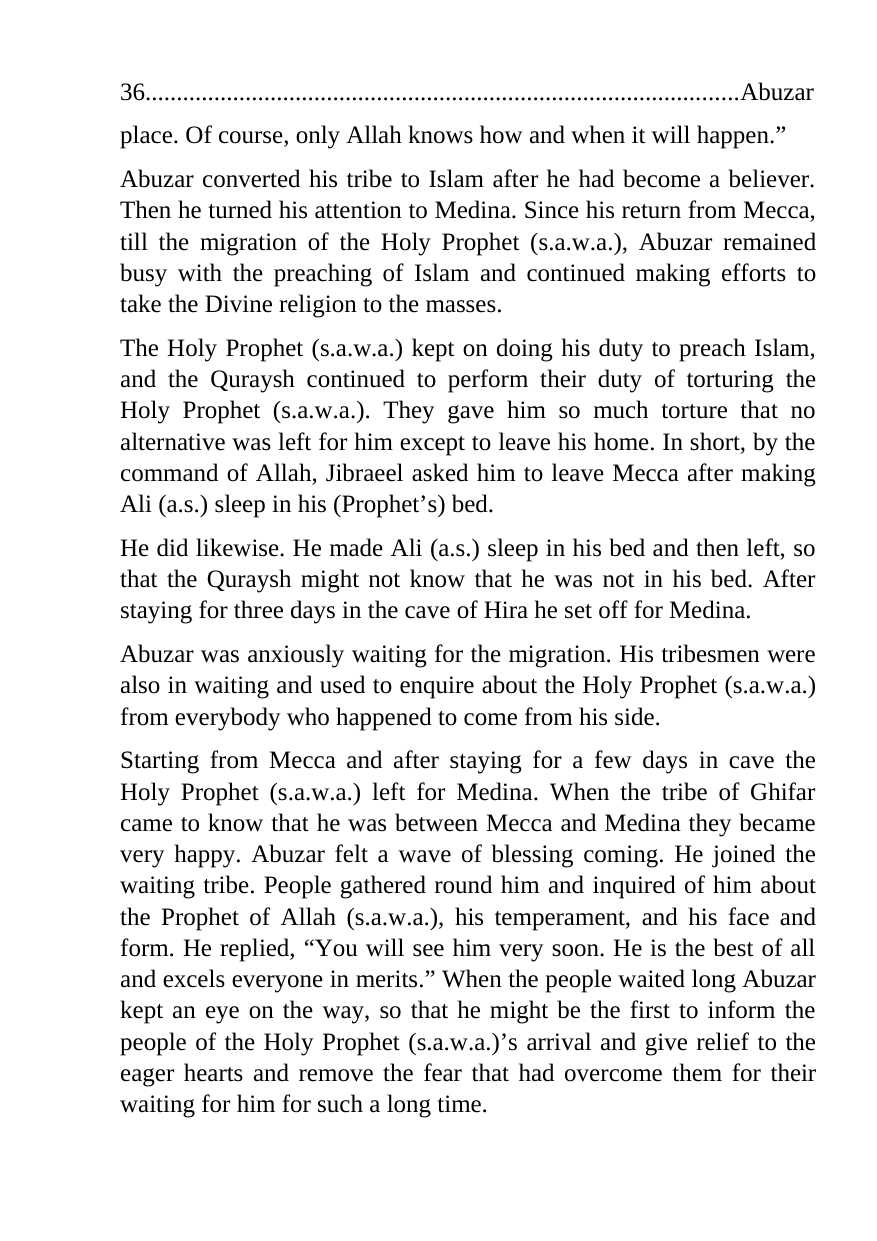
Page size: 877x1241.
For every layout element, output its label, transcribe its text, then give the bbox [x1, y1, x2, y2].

text Abuzar was anxiously waiting for the migration. His tribesmen were also in waiting and used to enquire about the Holy Prophet (s.a.w.a.) from everybody who happened to come from his side. [120, 637, 817, 731]
text Starting from Mecca and after staying for a few days in cave the Holy Prophet (s.a.w.a.) left for Medina. When the tribe of Ghifar came to know that he was between Mecca and Medina they became very happy. Abuzar felt a wave of blessing coming. He joined the waiting tribe. People gathered round him and inquired of him about the Prophet of Allah (s.a.w.a.), his temperament, and his face and form. He replied, “You will see him very soon. He is the best of all and excels everyone in merits.” When the people waited long Abuzar kept an eye on the way, so that he might be the first to inform the people of the Holy Prophet (s.a.w.a.)’s arrival and give relief to the eager hearts and remove the fear that had overcome them for their waiting for him for such a long time. [120, 744, 817, 1119]
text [120, 119, 817, 150]
text Abuzar converted his tribe to Islam after he had become a believer. Then he turned his attention to Medina. Since his return from Mecca, till the migration of the Holy Prophet (s.a.w.a.), Abuzar remained busy with the preaching of Islam and continued making efforts to take the Divine religion to the masses. [120, 162, 817, 319]
text The Holy Prophet (s.a.w.a.) kept on doing his duty to preach Islam, and the Quraysh continued to perform their duty of torturing the Holy Prophet (s.a.w.a.). They gave him so much torture that no alternative was left for him except to leave his home. In short, by the command of Allah, Jibraeel asked him to leave Mecca after making Ali (a.s.) sleep in his (Prophet’s) bed. [120, 331, 817, 519]
text He did likewise. He made Ali (a.s.) sleep in his bed and then left, so that the Quraysh might not know that he was not in his bed. After staying for three days in the cave of Hira he set off for Medina. [120, 531, 817, 625]
